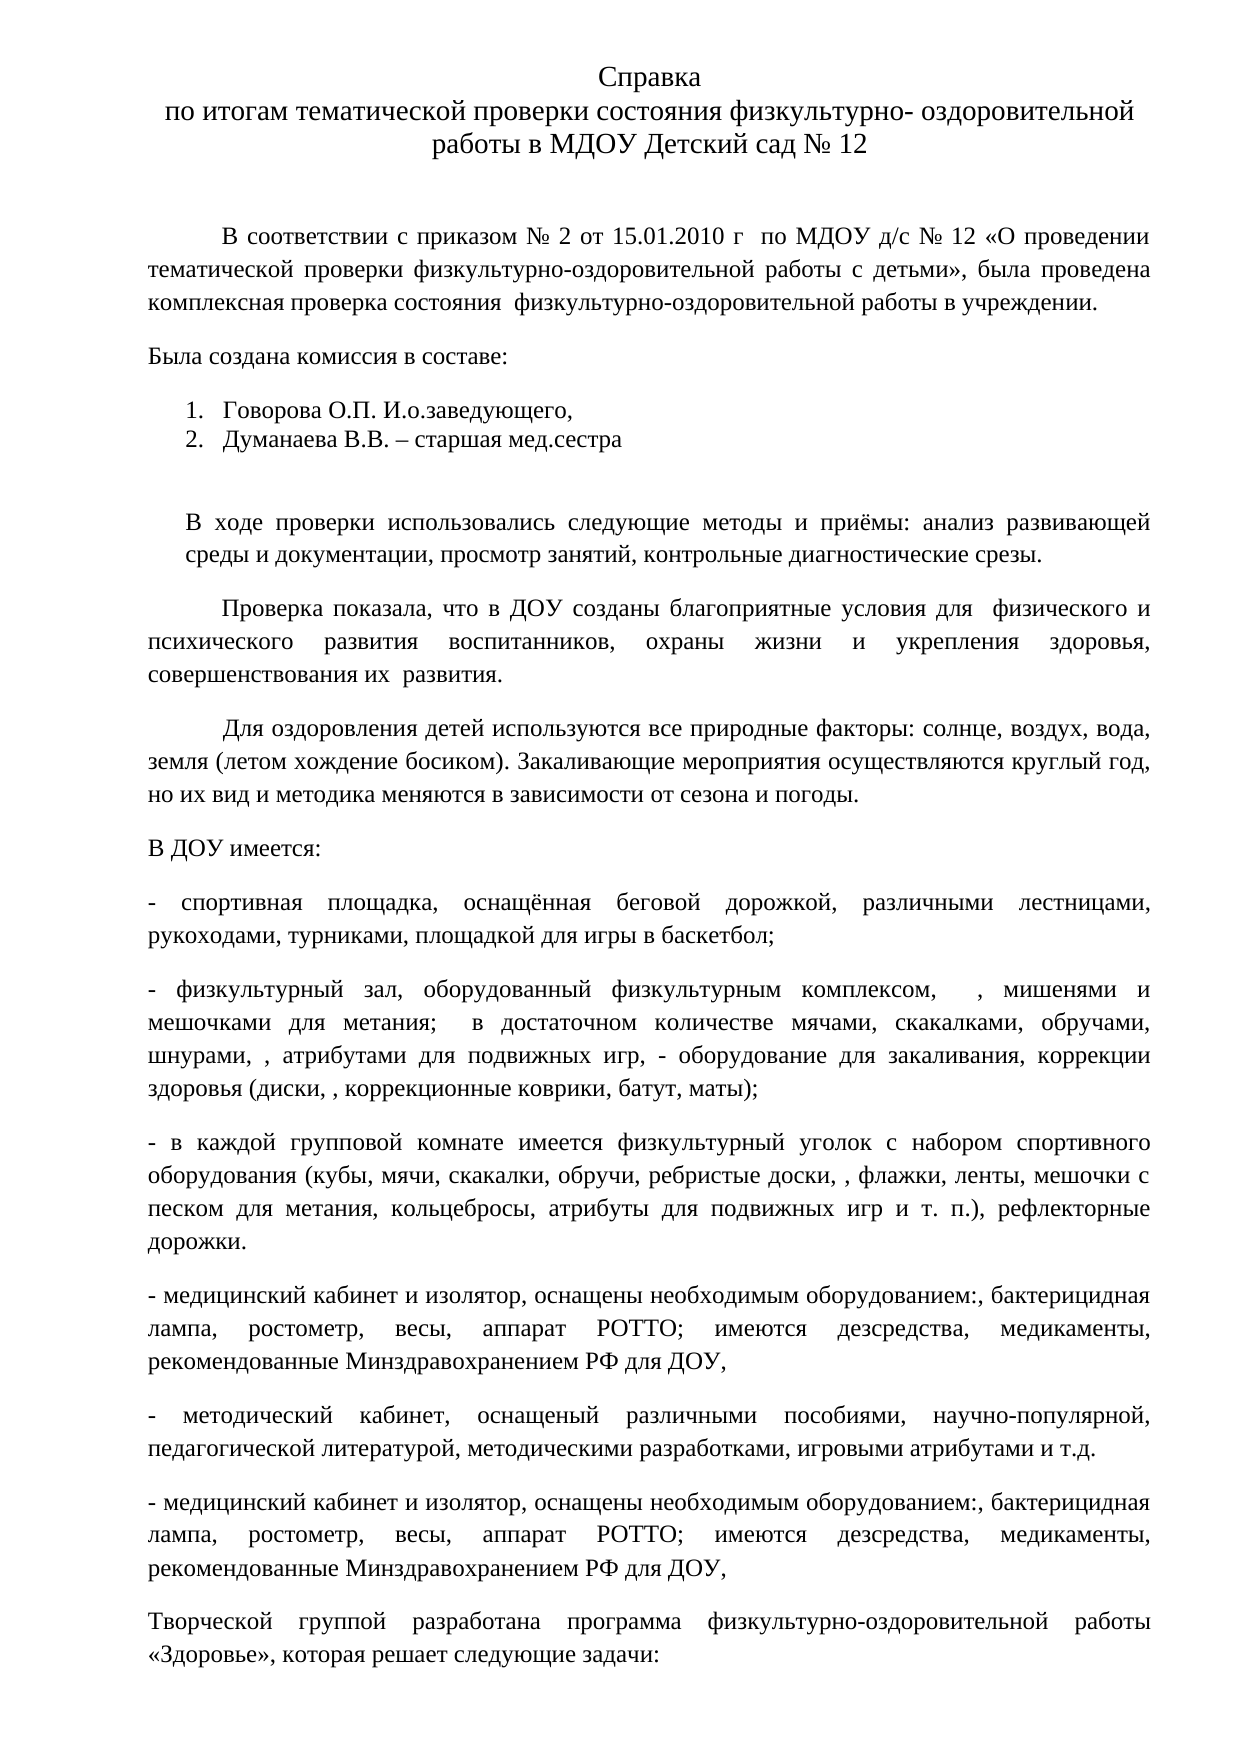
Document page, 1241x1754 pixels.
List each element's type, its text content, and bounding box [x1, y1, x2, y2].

text - медицинский кабинет и изолятор, оснащены необходимым оборудованием:, бактерицидная лампа, ростометр, весы, аппарат РОТТО; имеются дезсредства, медикаменты, рекомендованные Минздравохранением РФ для ДОУ, [148, 1487, 1152, 1581]
list Думанаева В.В. – старшая мед.сестра [185, 424, 1152, 453]
text Проверка показала, что в ДОУ созданы благоприятные условия для физического и психического развития воспитанников, охраны жизни и укрепления здоровья, совершенствования их развития. [148, 593, 1152, 688]
text Творческой группой разработана программа физкультурно-оздоровительной работы «Здоровье», которая решает следующие задачи: [148, 1606, 1152, 1668]
text - физкультурный зал, оборудованный физкультурным комплексом, , мишенями и мешочками для метания; в достаточном количестве мячами, скакалками, обручами, шнурами, , атрибутами для подвижных игр, - оборудование для закаливания, коррекции здоровья (диски, , коррекционные коврики, батут, маты); [148, 974, 1152, 1102]
text - методический кабинет, оснащеный различными пособиями, научно-популярной, педагогической литературой, методическими разработками, игровыми атрибутами и т.д. [148, 1400, 1152, 1461]
text Справка [148, 59, 1152, 93]
text - медицинский кабинет и изолятор, оснащены необходимым оборудованием:, бактерицидная лампа, ростометр, весы, аппарат РОТТО; имеются дезсредства, медикаменты, рекомендованные Минздравохранением РФ для ДОУ, [148, 1280, 1152, 1374]
text В ДОУ имеется: [148, 833, 1152, 862]
text Была создана комиссия в составе: [148, 341, 1152, 370]
text В соответствии с приказом № 2 от 15.01.2010 г по МДОУ д/с № 12 «О проведении тематической проверки физкультурно-оздоровительной работы с детьми», была проведена комплексная проверка состояния физкультурно-оздоровительной работы в учреждении. [148, 221, 1152, 316]
text - в каждой групповой комнате имеется физкультурный уголок с набором спортивного оборудования (кубы, мячи, скакалки, обручи, ребристые доски, , флажки, ленты, мешочки с песком для метания, кольцебросы, атрибуты для подвижных игр и т. п.), рефлекторные дорожки. [148, 1127, 1152, 1255]
list Говорова О.П. И.о.заведующего, [185, 395, 1152, 424]
text - спортивная площадка, оснащённая беговой дорожкой, различными лестницами, рукоходами, турниками, площадкой для игры в баскетбол; [148, 887, 1152, 949]
text по итогам тематической проверки состояния физкультурно- оздоровительной работы в МДОУ Детский сад № 12 [148, 93, 1152, 160]
text В ходе проверки использовались следующие методы и приёмы: анализ развивающей среды и документации, просмотр занятий, контрольные диагностические срезы. [185, 507, 1152, 568]
text Для оздоровления детей используются все природные факторы: солнце, воздух, вода, земля (летом хождение босиком). Закаливающие мероприятия осуществляются круглый год, но их вид и методика меняются в зависимости от сезона и погоды. [148, 713, 1152, 808]
